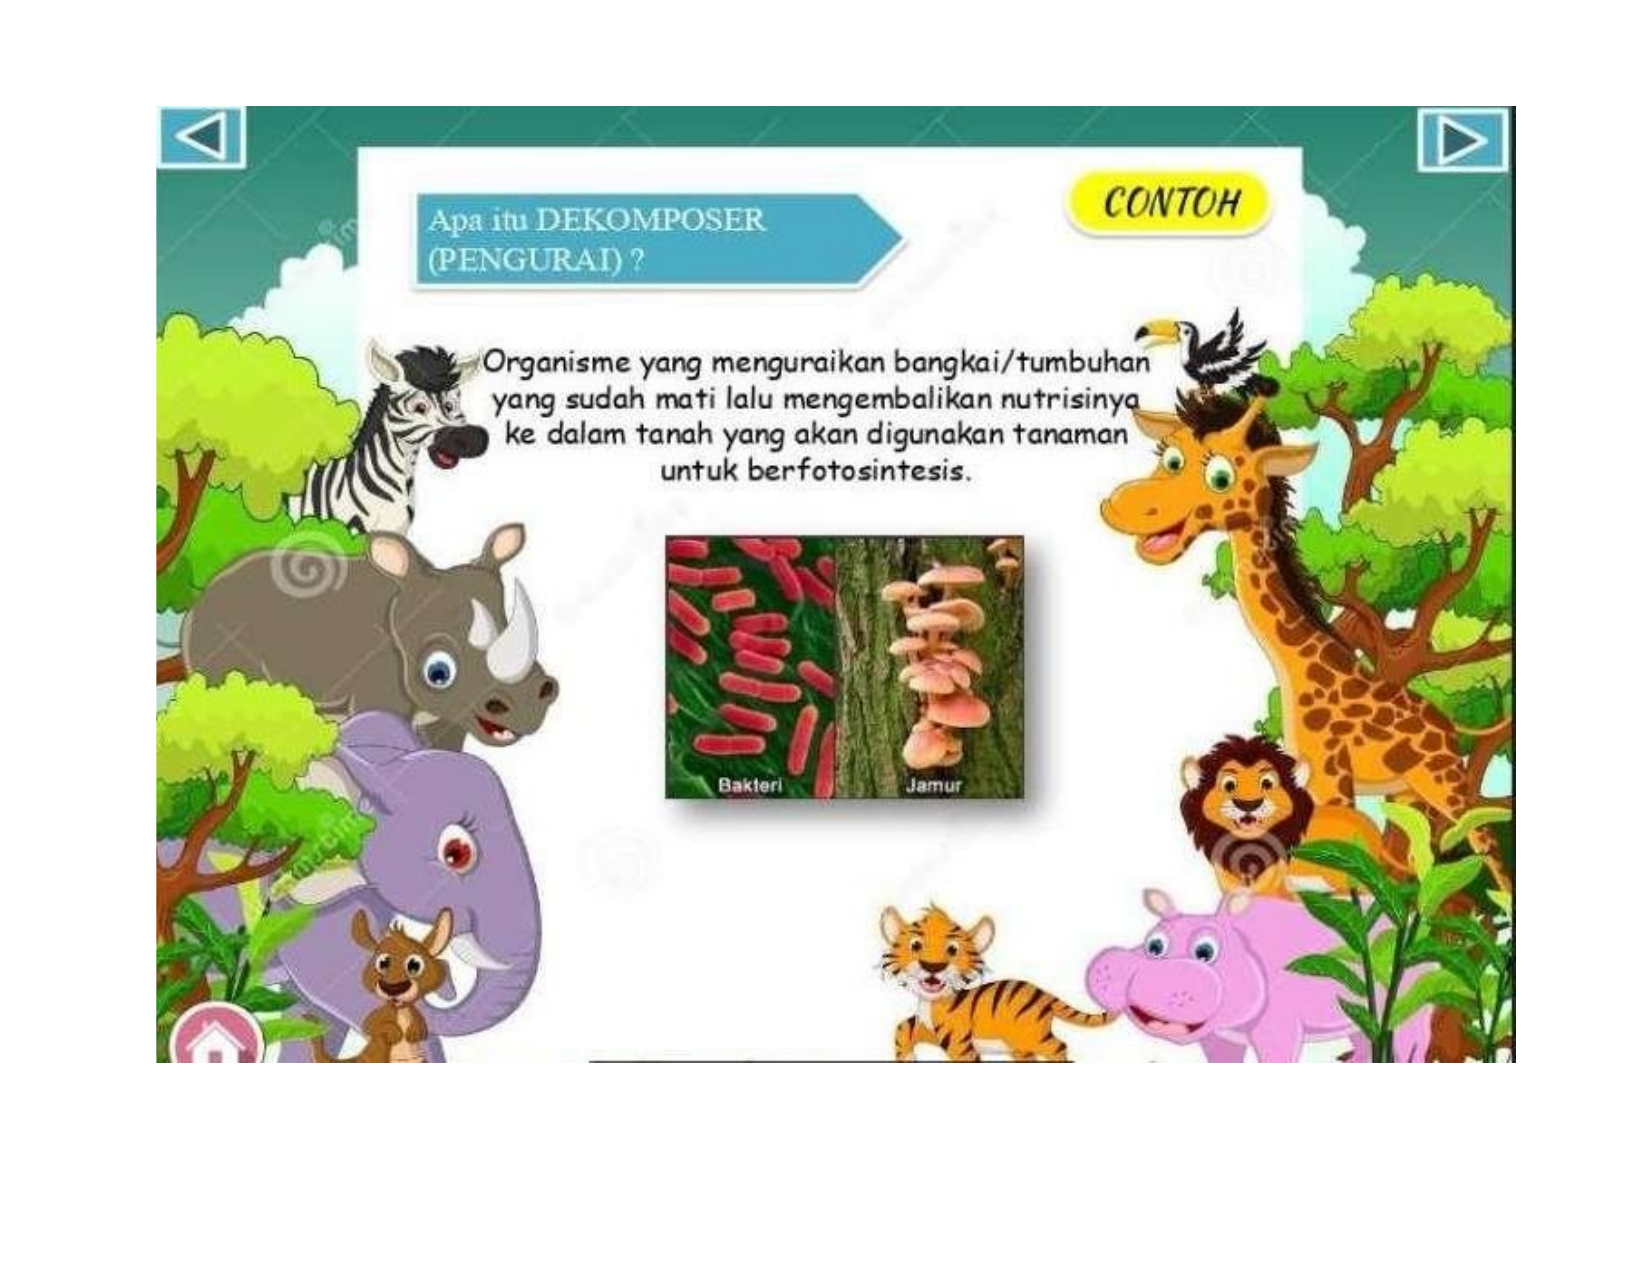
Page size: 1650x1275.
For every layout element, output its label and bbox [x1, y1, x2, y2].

picture [156, 106, 1516, 1063]
